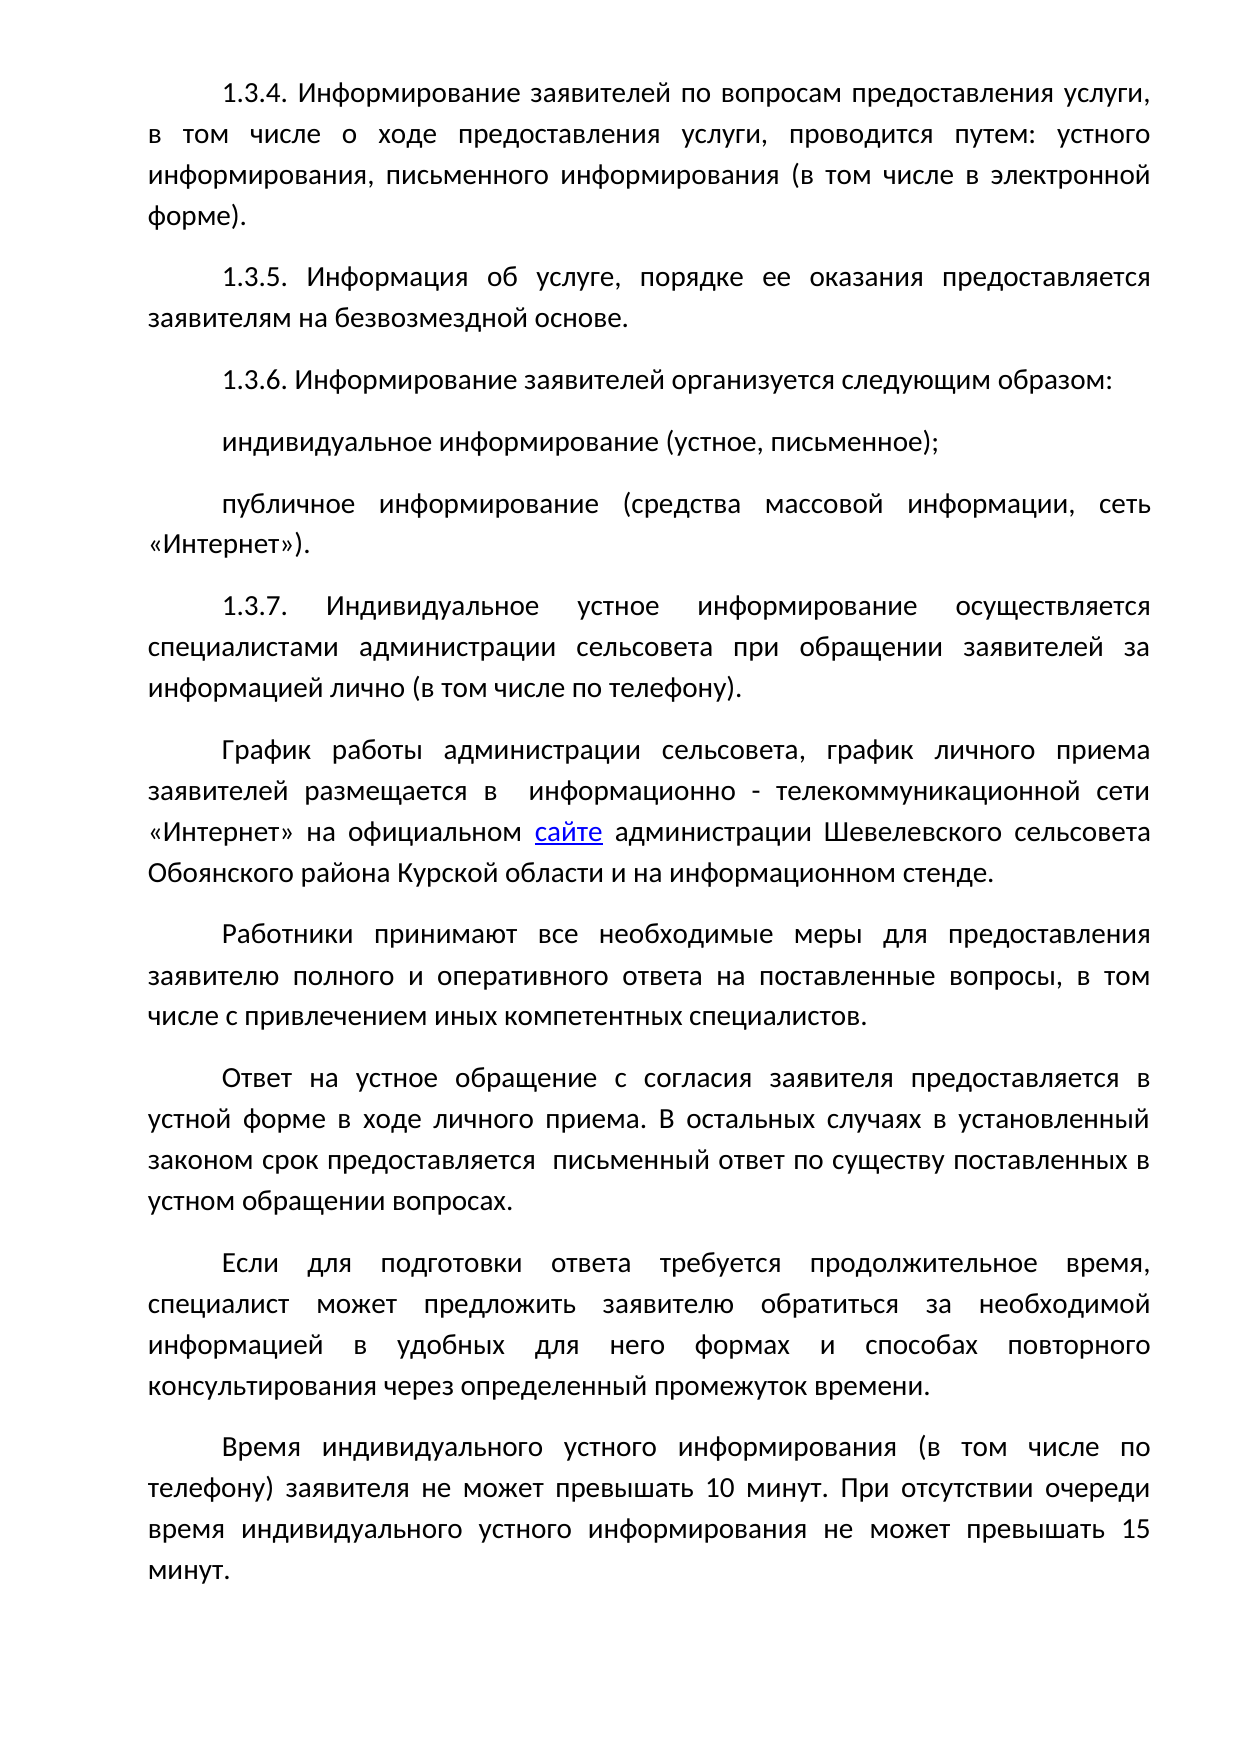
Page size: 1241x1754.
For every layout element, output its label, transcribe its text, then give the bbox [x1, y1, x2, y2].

text публичное информирование (средства массовой информации, сеть «Интернет»). [148, 485, 1152, 561]
text индивидуальное информирование (устное, письменное); [148, 423, 1152, 458]
text График работы администрации сельсовета, график личного приема заявителей размещается в информационно - телекоммуникационной сети «Интернет» на официальном сайте администрации Шевелевского сельсовета Обоянского района Курской области и на информационном стенде. [148, 731, 1152, 889]
text 1.3.5. Информация об услуге, порядке ее оказания предоставляется заявителям на безвозмездной основе. [148, 258, 1152, 335]
text Ответ на устное обращение с согласия заявителя предоставляется в устной форме в ходе личного приема. В остальных случаях в установленный законом срок предоставляется письменный ответ по существу поставленных в устном обращении вопросах. [148, 1059, 1152, 1218]
text Время индивидуального устного информирования (в том числе по телефону) заявителя не может превышать 10 минут. При отсутствии очереди время индивидуального устного информирования не может превышать 15 минут. [148, 1428, 1152, 1587]
text Если для подготовки ответа требуется продолжительное время, специалист может предложить заявителю обратиться за необходимой информацией в удобных для него формах и способах повторного консультирования через определенный промежуток времени. [148, 1244, 1152, 1402]
text Работники принимают все необходимые меры для предоставления заявителю полного и оперативного ответа на поставленные вопросы, в том числе с привлечением иных компетентных специалистов. [148, 916, 1152, 1033]
text 1.3.7. Индивидуальное устное информирование осуществляется специалистами администрации сельсовета при обращении заявителей за информацией лично (в том числе по телефону). [148, 587, 1152, 705]
text 1.3.6. Информирование заявителей организуется следующим образом: [148, 361, 1152, 397]
text 1.3.4. Информирование заявителей по вопросам предоставления услуги, в том числе о ходе предоставления услуги, проводится путем: устного информирования, письменного информирования (в том числе в электронной форме). [148, 74, 1152, 232]
